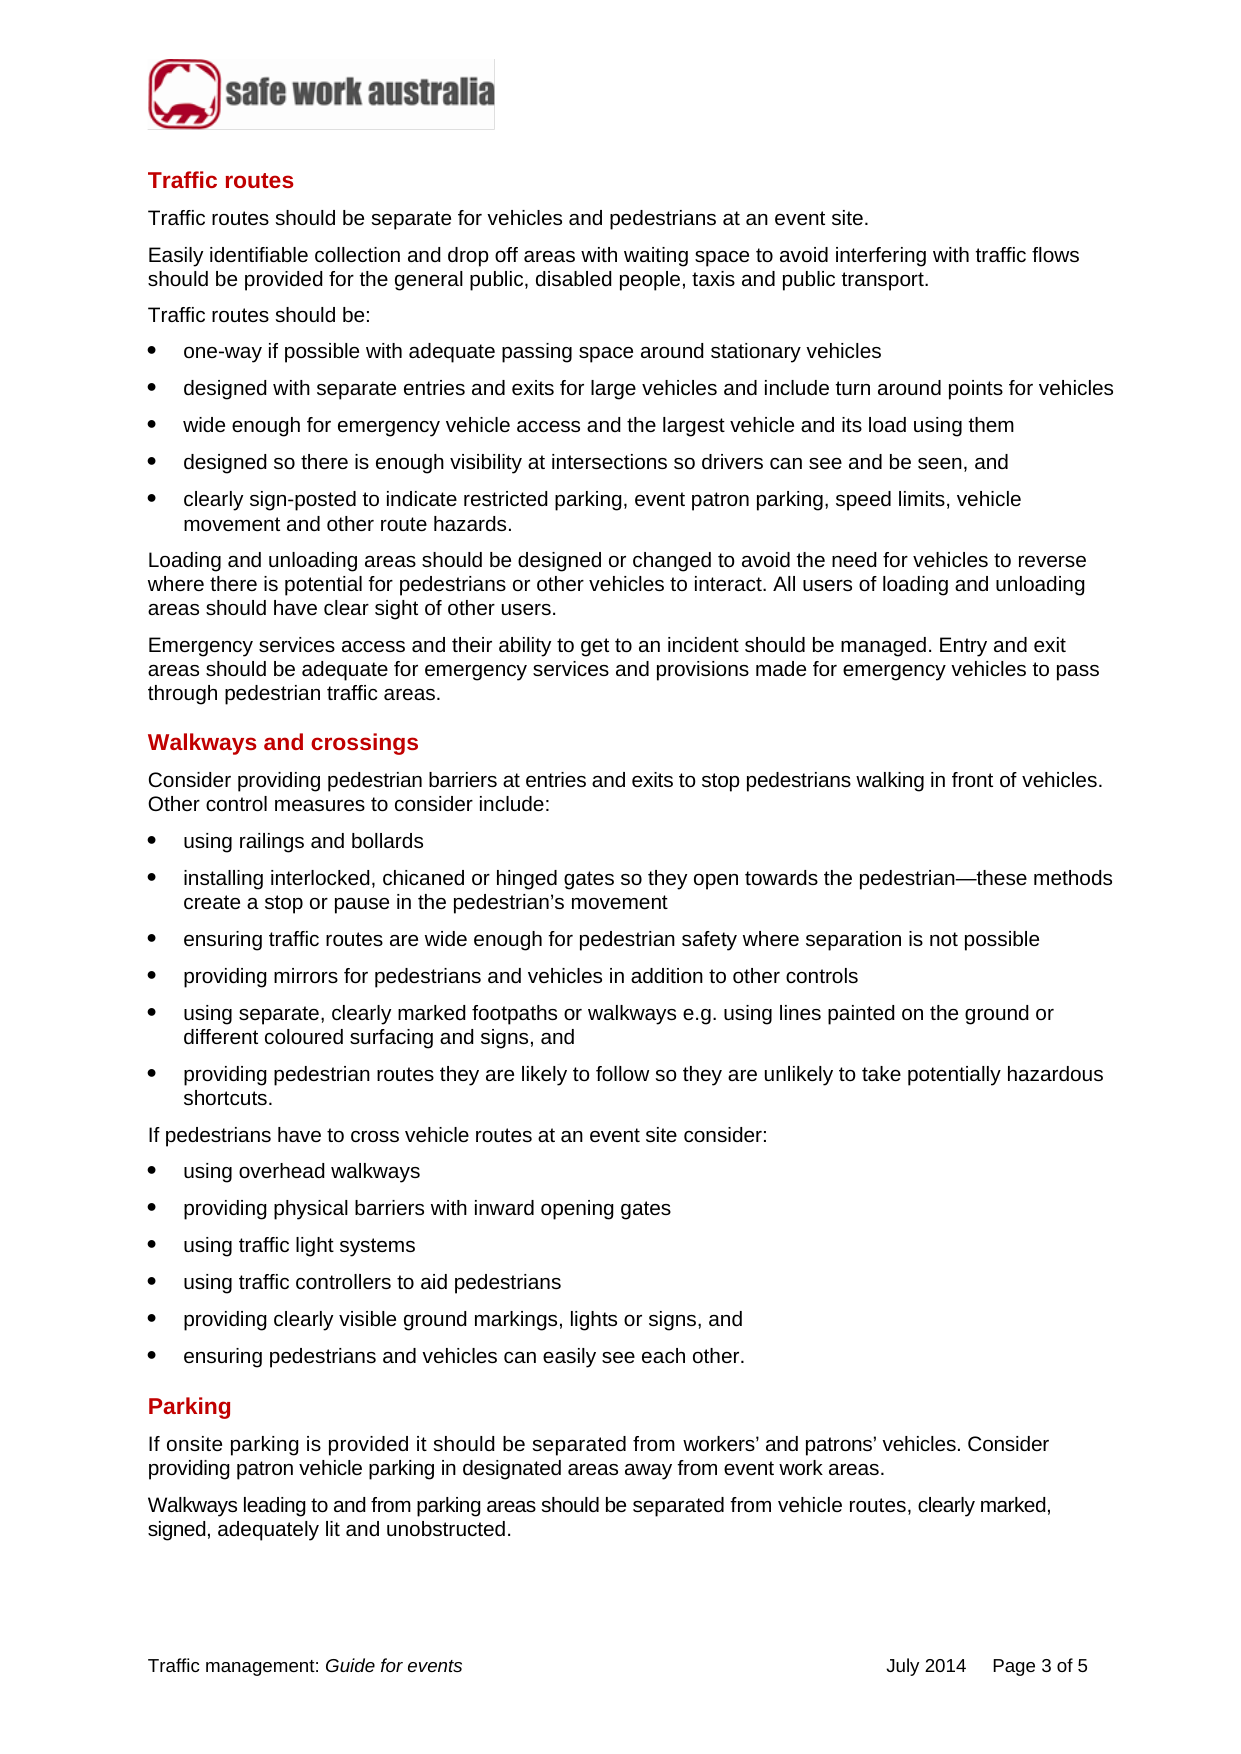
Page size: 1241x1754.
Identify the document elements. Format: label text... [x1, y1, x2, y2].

list designed with separate entries and exits for large vehicles and include turn around points for vehicles [148, 376, 1122, 401]
list using overhead walkways [148, 1159, 1122, 1183]
list using separate, clearly marked footpaths or walkways e.g. using lines painted on the ground or different coloured surfacing and signs, and [148, 1001, 1122, 1049]
picture [147, 59, 496, 131]
list providing mirrors for pedestrians and vehicles in addition to other controls [148, 963, 1122, 988]
text Loading and unloading areas should be designed or changed to avoid the need for vehicles to reverse where there is potential for pedestrians or other vehicles to interact. All users of loading and unloading areas should have clear sight of other users. [148, 548, 1122, 620]
list clearly sign-posted to indicate restricted parking, event patron parking, speed limits, vehicle movement and other route hazards. [148, 487, 1122, 536]
text Consider providing pedestrian barriers at entries and exits to stop pedestrians walking in front of vehicles. Other control measures to consider include: [148, 768, 1127, 816]
text Traffic routes should be: [148, 303, 1122, 327]
list wide enough for emergency vehicle access and the largest vehicle and its load using them [148, 413, 1122, 438]
text Emergency services access and their ability to get to an incident should be managed. Entry and exit areas should be adequate for emergency services and provisions made for emergency vehicles to pass through pedestrian traffic areas. [148, 632, 1122, 704]
list ensuring traffic routes are wide enough for pedestrian safety where separation is not possible [148, 927, 1122, 951]
list providing clearly visible ground markings, lights or signs, and [148, 1307, 1122, 1331]
list ensuring pedestrians and vehicles can easily see each other. [148, 1344, 1122, 1368]
list using traffic light systems [148, 1233, 1122, 1257]
list installing interlocked, chicaned or hinged gates so they open towards the pedestrian—these methods create a stop or pause in the pedestrian’s movement [148, 866, 1122, 914]
text Walkways and crossings [148, 729, 1122, 756]
text If pedestrians have to cross vehicle routes at an event site consider: [148, 1122, 1122, 1146]
text If onsite parking is provided it should be separated from workers’ and patrons’ vehicles. Consider providing patron vehicle parking in designated areas away from event work areas. [148, 1432, 1122, 1480]
text Traffic routes [148, 167, 1122, 193]
list providing pedestrian routes they are likely to follow so they are unlikely to take potentially hazardous shortcuts. [148, 1061, 1122, 1110]
text Easily identifiable collection and drop off areas with waiting space to avoid interfering with traffic flows should be provided for the general public, disabled people, taxis and public transport. [148, 242, 1122, 290]
list providing physical barriers with inward opening gates [148, 1196, 1122, 1220]
text Parking [148, 1393, 1122, 1419]
text Walkways leading to and from parking areas should be separated from vehicle routes, clearly marked, signed, adequately lit and unobstructed. [148, 1492, 1112, 1540]
list designed so there is enough visibility at intersections so drivers can see and be seen, and [148, 450, 1122, 475]
list using traffic controllers to aid pedestrians [148, 1270, 1122, 1294]
list using railings and bollards [148, 829, 1122, 853]
list one-way if possible with adequate passing space around stationary vehicles [148, 339, 1122, 364]
text Traffic routes should be separate for vehicles and pedestrians at an event site. [148, 206, 1122, 230]
